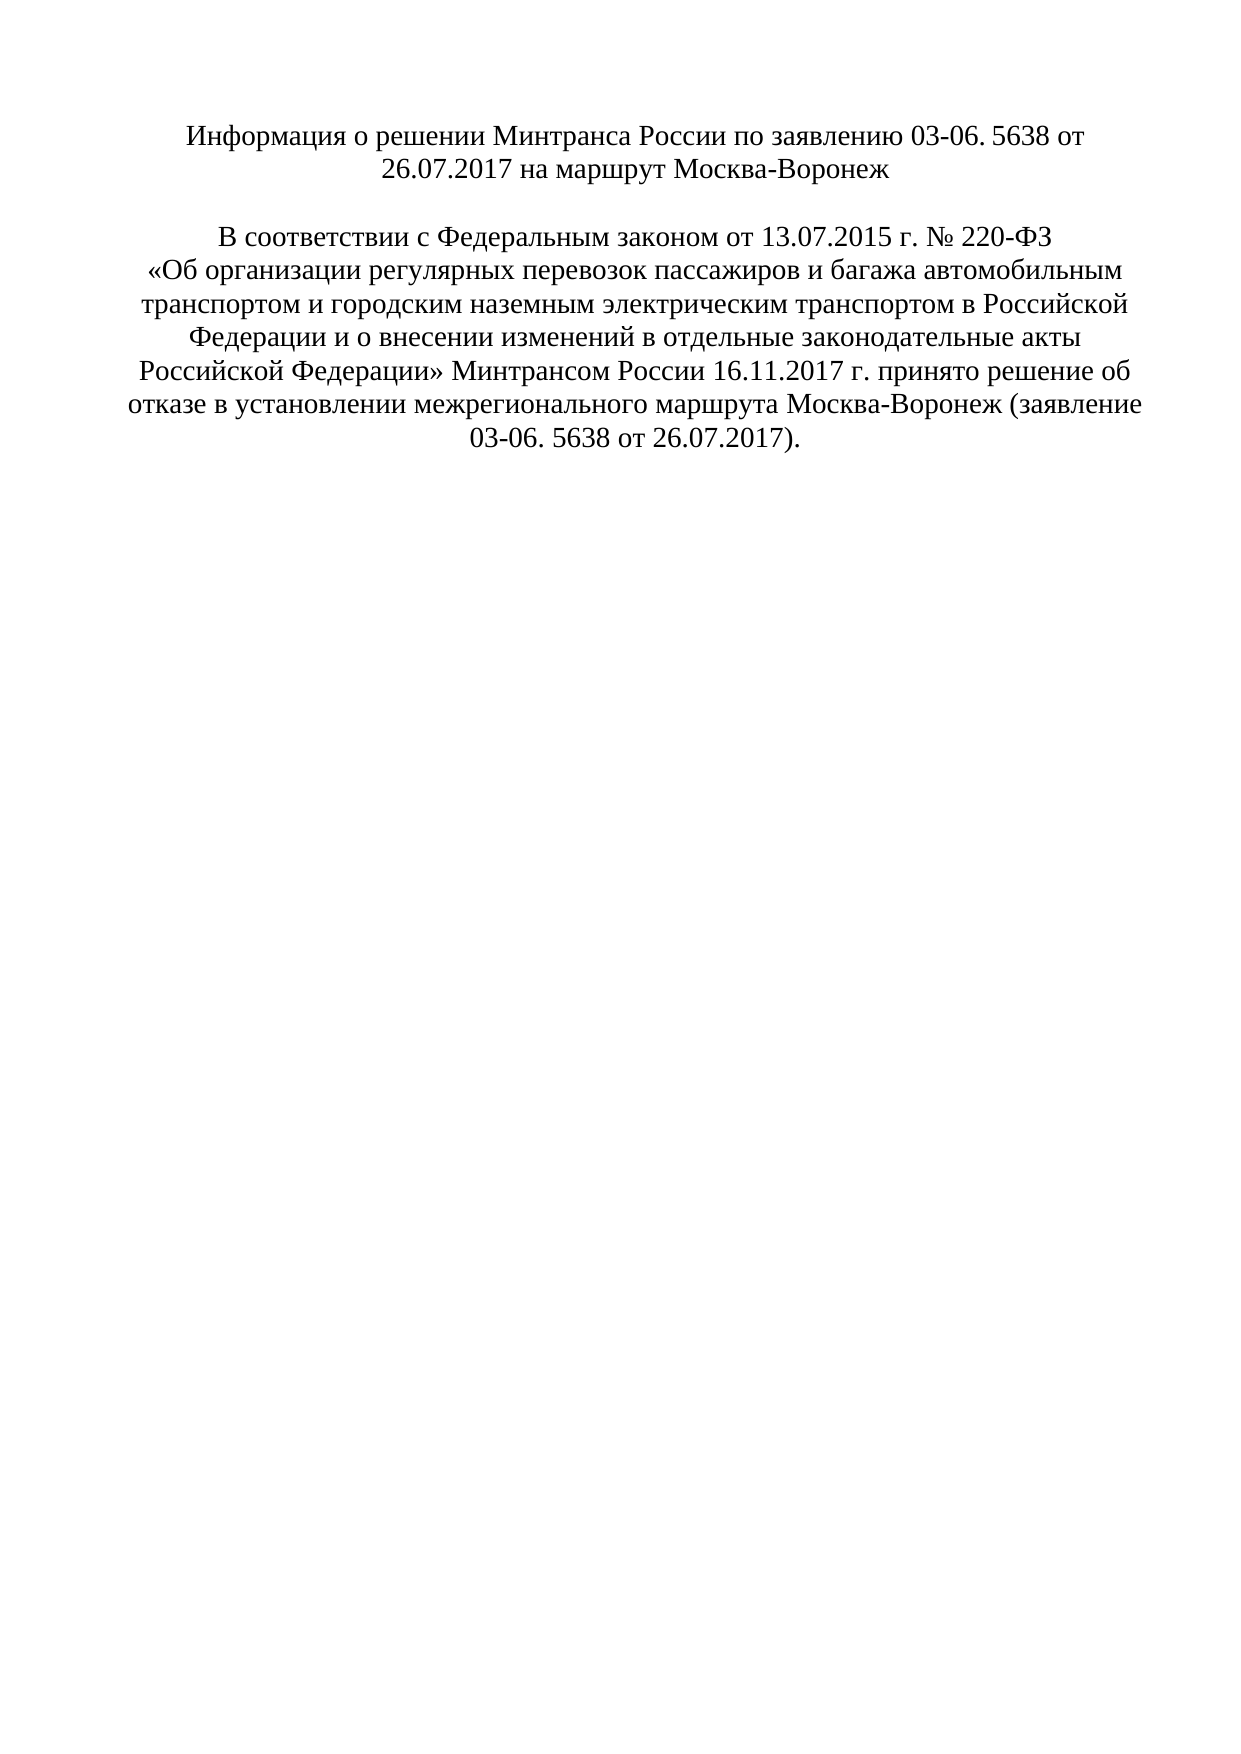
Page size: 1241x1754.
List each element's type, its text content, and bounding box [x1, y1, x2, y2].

text Информация о решении Минтранса России по заявлению 03-06. 5638 от 26.07.2017 на маршрут Москва-Воронеж [118, 118, 1152, 185]
text В соответствии с Федеральным законом от 13.07.2015 г. № 220-ФЗ «Об организации регулярных перевозок пассажиров и багажа автомобильным транспортом и городским наземным электрическим транспортом в Российской Федерации и о внесении изменений в отдельные законодательные акты Российской Федерации» Минтрансом России 16.11.2017 г. принято решение об отказе в установлении межрегионального маршрута Москва-Воронеж (заявление 03-06. 5638 от 26.07.2017). [118, 219, 1152, 453]
